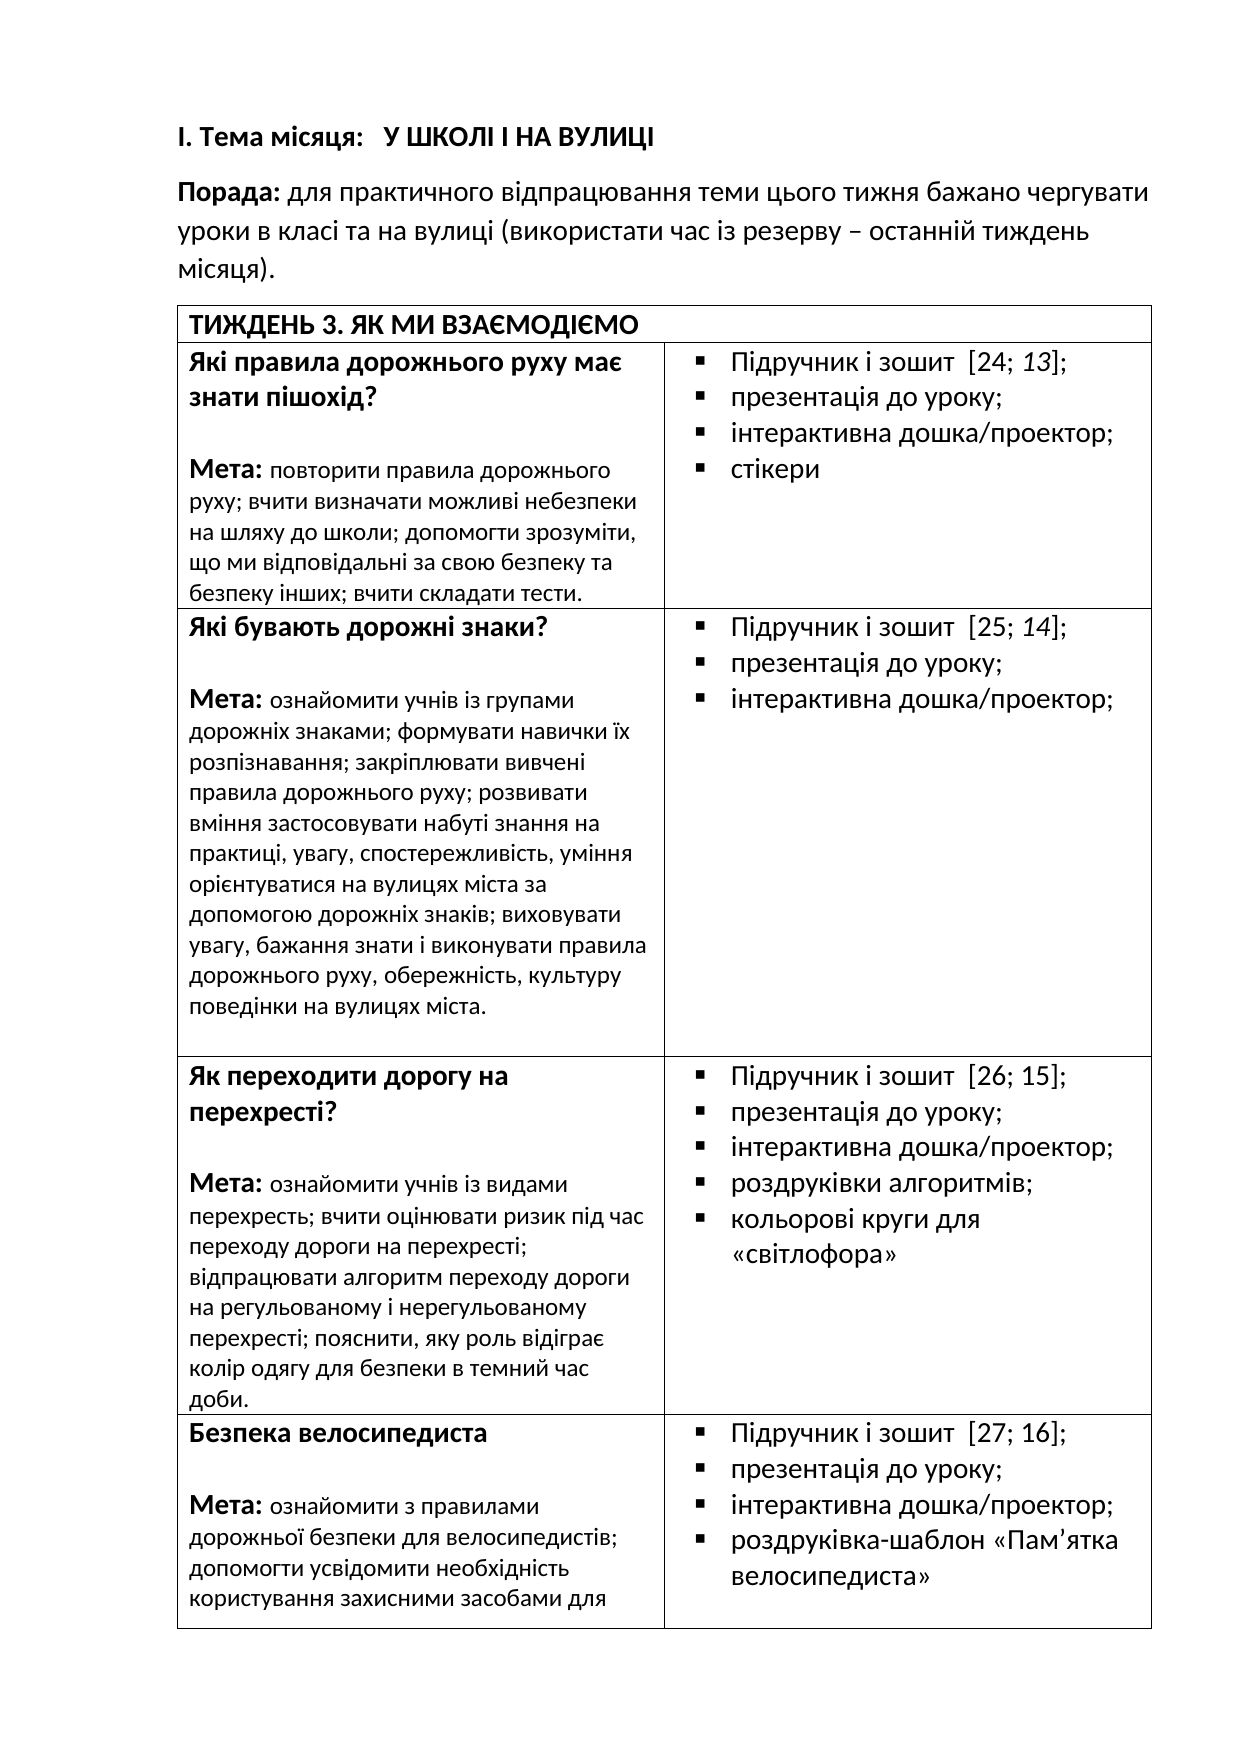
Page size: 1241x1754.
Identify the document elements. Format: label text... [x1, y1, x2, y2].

text Порада: для практичного відпрацювання теми цього тижня бажано чергувати уроки в класі та на вулиці (використати час із резерву – останній тиждень місяця). [177, 173, 1152, 286]
table_cell Які бувають дорожні знаки? Мета: ознайомити учнів із групами дорожніх знаками; формувати навички їх розпізнавання; закріплювати вивчені правила дорожнього руху; розвивати вміння застосовувати набуті знання на практиці, увагу, спостережливість, уміння орієнтуватися на вулицях міста за допомогою дорожніх знаків; виховувати увагу, бажання знати і виконувати правила дорожнього руху, обережність, культуру поведінки на вулицях міста. [178, 609, 664, 1056]
table_cell Підручник і зошит [24; 13]; презентація до уроку; інтерактивна дошка/проектор; стікери [665, 343, 1151, 607]
table_cell Підручник і зошит [26; 15]; презентація до уроку; інтерактивна дошка/проектор; роздруківки алгоритмів; кольорові круги для «світлофора» [665, 1057, 1151, 1413]
text І. Тема місяця: У ШКОЛІ І НА ВУЛИЦІ [177, 118, 1152, 154]
table_cell Як переходити дорогу на перехресті? Мета: ознайомити учнів із видами перехресть; вчити оцінювати ризик під час переходу дороги на перехресті; відпрацювати алгоритм переходу дороги на регульованому і нерегульованому перехресті; пояснити, яку роль відіграє колір одягу для безпеки в темний час доби. [178, 1057, 664, 1413]
table_cell Підручник і зошит [25; 14]; презентація до уроку; інтерактивна дошка/проектор; [665, 609, 1151, 1056]
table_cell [178, 1415, 664, 1628]
table_cell Які правила дорожнього руху має знати пішохід? Мета: повторити правила дорожнього руху; вчити визначати можливі небезпеки на шляху до школи; допомогти зрозуміти, що ми відповідальні за свою безпеку та безпеку інших; вчити складати тести. [178, 343, 664, 607]
table_header ТИЖДЕНЬ 3. ЯК МИ ВЗАЄМОДІЄМО [178, 306, 1151, 342]
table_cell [665, 1415, 1151, 1628]
